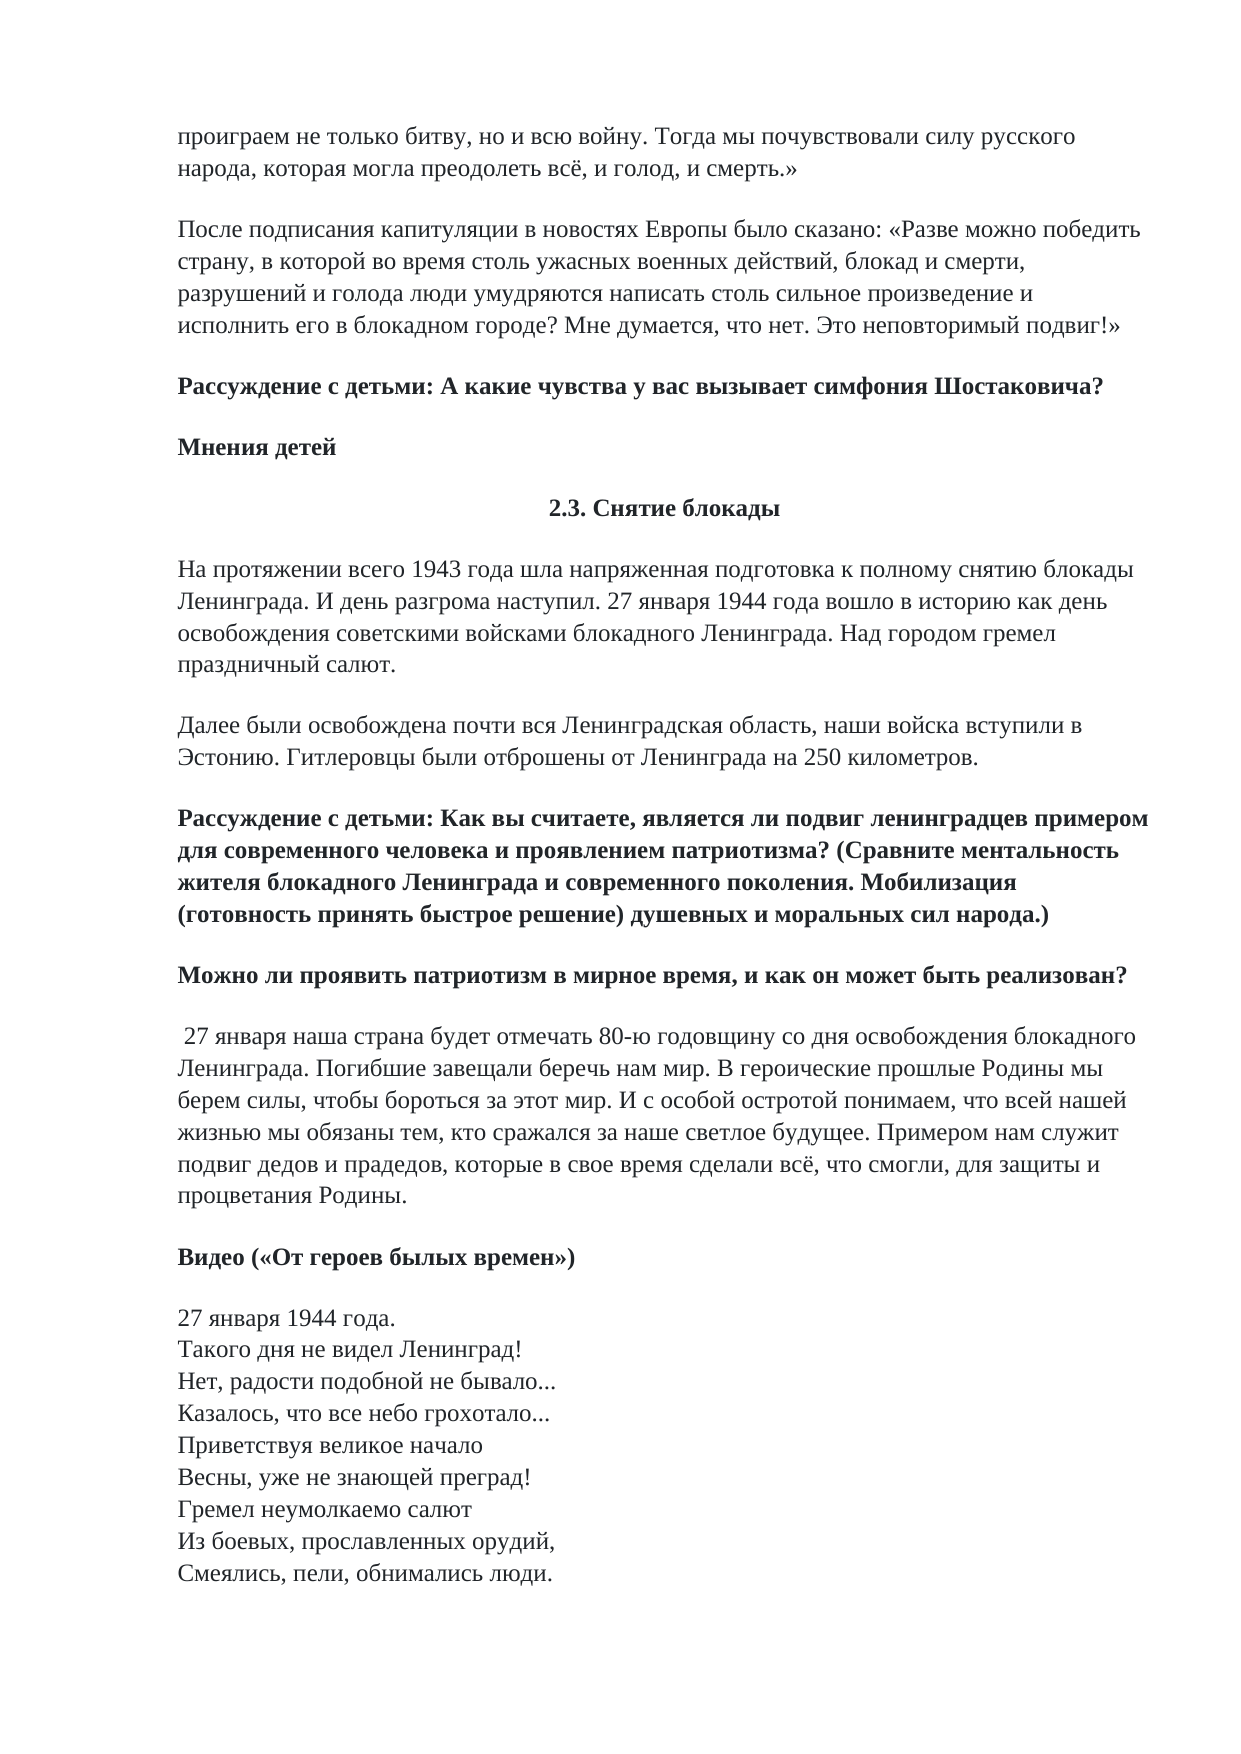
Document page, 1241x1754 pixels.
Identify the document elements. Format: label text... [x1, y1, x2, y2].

text Гремел неумолкаемо салют [177, 1491, 1152, 1523]
text Мнения детей [177, 429, 1152, 461]
text Из боевых, прославленных орудий, [177, 1523, 1152, 1554]
text 27 января 1944 года. [177, 1299, 1152, 1331]
text Видео («От героев былых времен») [177, 1238, 1152, 1270]
text Приветствуя великое начало [177, 1427, 1152, 1459]
text На протяжении всего 1943 года шла напряженная подготовка к полному снятию блокады Ленинграда. И день разгрома наступил. 27 января 1944 года вошло в историю как день освобождения советскими войсками блокадного Ленинграда. Над городом гремел праздничный салют. [177, 551, 1152, 678]
text Рассуждение с детьми: А какие чувства у вас вызывает симфония Шостаковича? [177, 368, 1152, 399]
text После подписания капитуляции в новостях Европы было сказано: «Разве можно победить страну, в которой во время столь ужасных военных действий, блокад и смерти, разрушений и голода люди умудряются написать столь сильное произведение и исполнить его в блокадном городе? Мне думается, что нет. Это неповторимый подвиг!» [177, 211, 1152, 338]
text Можно ли проявить патриотизм в мирное время, и как он может быть реализован? [177, 957, 1152, 989]
text Далее были освобождена почти вся Ленинградская область, наши войска вступили в Эстонию. Гитлеровцы были отброшены от Ленинграда на 250 километров. [177, 707, 1152, 771]
text Казалось, что все небо грохотало... [177, 1395, 1152, 1427]
text Рассуждение с детьми: Как вы считаете, является ли подвиг ленинградцев примером для современного человека и проявлением патриотизма? (Сравните ментальность жителя блокадного Ленинграда и современного поколения. Мобилизация (готовность принять быстрое решение) душевных и моральных сил народа.) [177, 800, 1152, 928]
text Смеялись, пели, обнимались люди. [177, 1554, 1152, 1586]
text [177, 118, 1152, 182]
text 27 января наша страна будет отмечать 80-ю годовщину со дня освобождения блокадного Ленинграда. Погибшие завещали беречь нам мир. В героические прошлые Родины мы берем силы, чтобы бороться за этот мир. И с особой остротой понимаем, что всей нашей жизнью мы обязаны тем, кто сражался за наше светлое будущее. Примером нам служит подвиг дедов и прадедов, которые в свое время сделали всё, что смогли, для защиты и процветания Родины. [177, 1018, 1152, 1209]
text 2.3. Снятие блокады [177, 490, 1152, 522]
text Весны, уже не знающей преград! [177, 1459, 1152, 1491]
text Такого дня не видел Ленинград! [177, 1331, 1152, 1363]
text Нет, радости подобной не бывало... [177, 1363, 1152, 1395]
